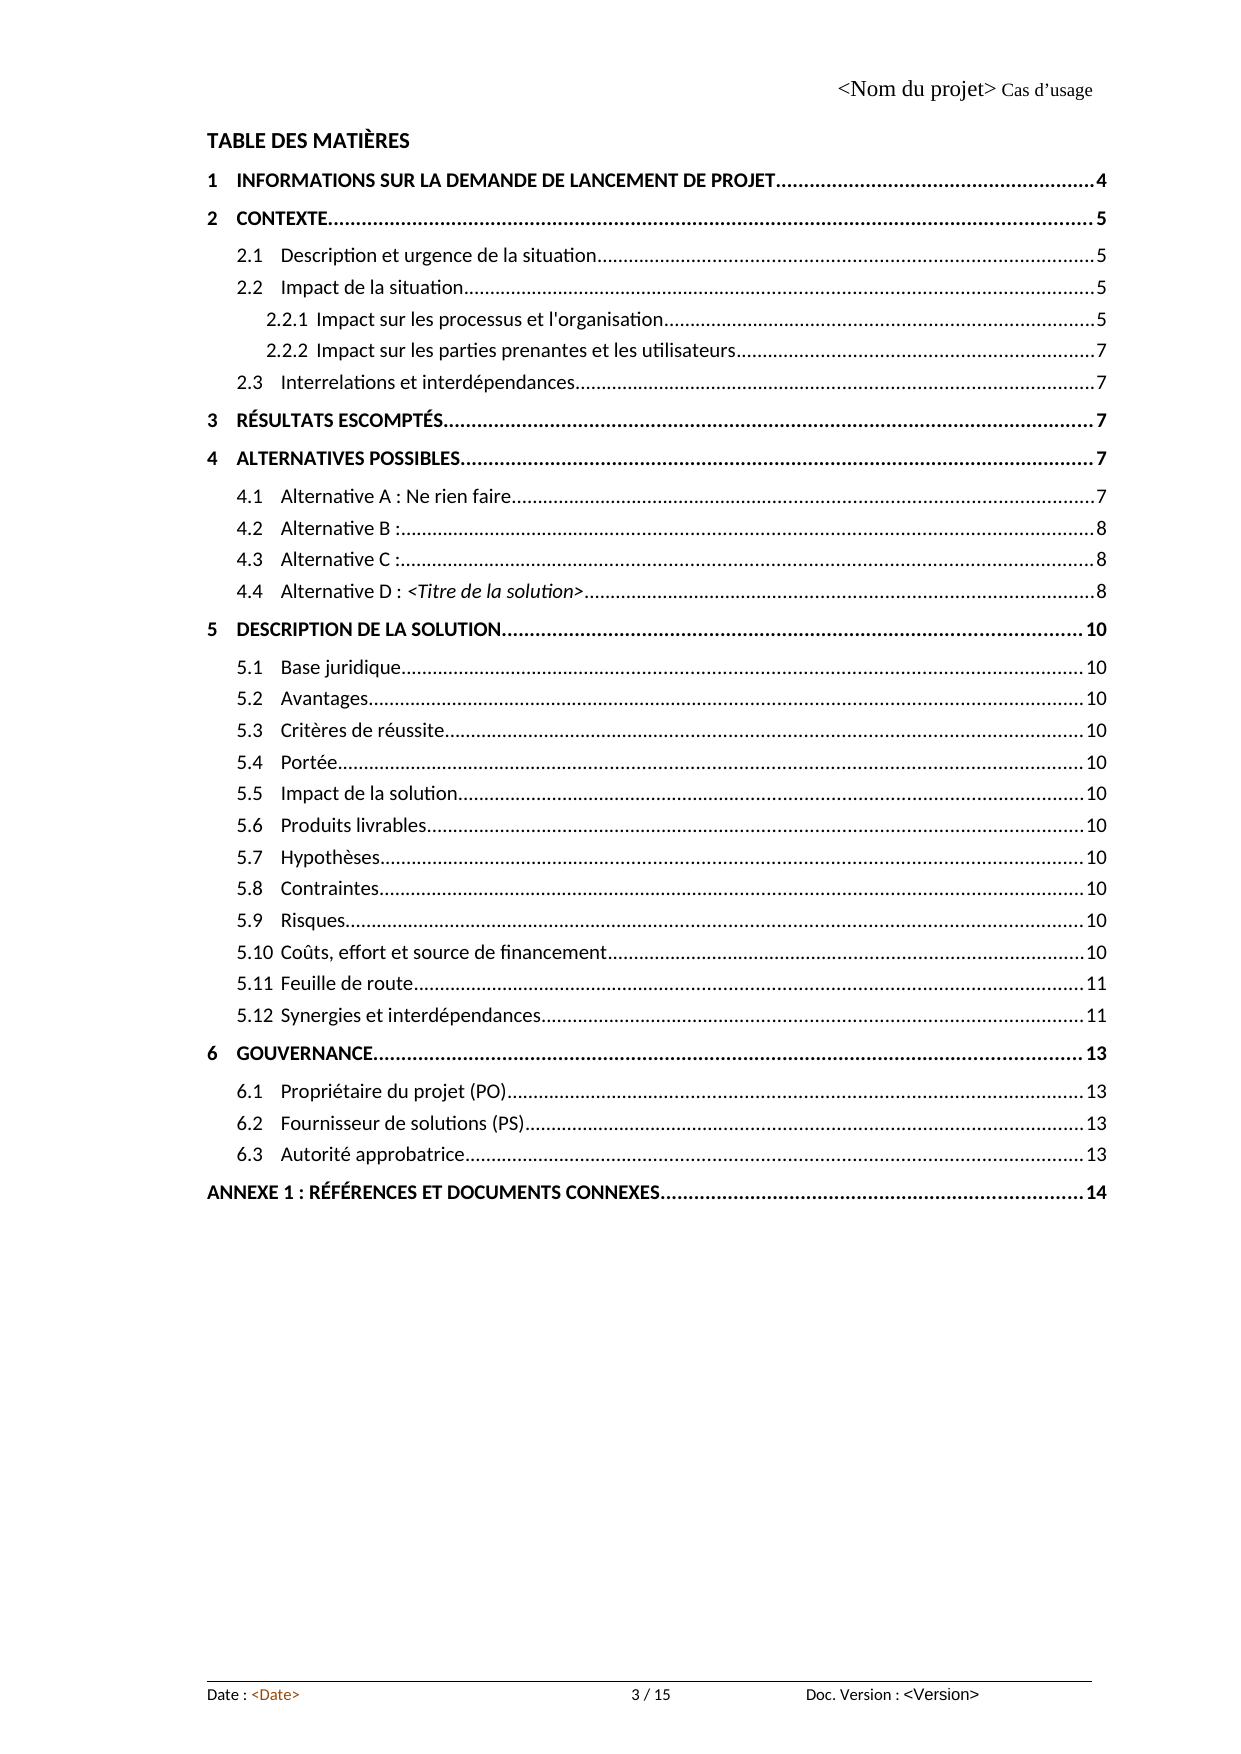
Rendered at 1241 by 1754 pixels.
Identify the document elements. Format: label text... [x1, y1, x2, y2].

text 5.1 Base juridique 10 [236, 654, 1017, 679]
text 4 Alternatives possibles 7 [207, 445, 1017, 471]
text 5.8 Contraintes 10 [236, 876, 1017, 901]
text 5 Description de la solution 10 [207, 616, 1017, 641]
text 4.3 Alternative C : 8 [236, 546, 1017, 572]
text Annexe 1 : Références et documents connexes 14 [207, 1179, 1017, 1205]
text 6.3 Autorité approbatrice 13 [236, 1141, 1017, 1167]
text 2.2 Impact de la situation 5 [236, 274, 1017, 300]
text 5.7 Hypothèses 10 [236, 844, 1017, 869]
text 5.9 Risques 10 [236, 907, 1017, 933]
text 5.3 Critères de réussite 10 [236, 717, 1017, 743]
text 2.2.2 Impact sur les parties prenantes et les utilisateurs 7 [266, 338, 1017, 363]
text 5.6 Produits livrables 10 [236, 812, 1017, 838]
text 5.11 Feuille de route 11 [236, 971, 1017, 996]
text 1 Informations sur la demande de lancement de projet 4 [207, 167, 1017, 192]
text 5.5 Impact de la solution 10 [236, 781, 1017, 806]
text 2 Contexte 5 [207, 205, 1017, 230]
text 5.10 Coûts, effort et source de financement 10 [236, 939, 1017, 964]
text 4.2 Alternative B : 8 [236, 515, 1017, 540]
text 3 Résultats escomptés 7 [207, 407, 1017, 433]
text 6.2 Fournisseur de solutions (PS) 13 [236, 1110, 1017, 1135]
text 2.1 Description et urgence de la situation 5 [236, 243, 1017, 268]
text 5.2 Avantages 10 [236, 686, 1017, 711]
text 4.1 Alternative A : Ne rien faire 7 [236, 483, 1017, 508]
text 2.3 Interrelations et interdépendances 7 [236, 369, 1017, 395]
text 4.4 Alternative D : <Titre de la solution> 8 [236, 578, 1017, 603]
text 2.2.1 Impact sur les processus et l'organisation 5 [266, 306, 1017, 331]
subtitle TABLE DES MATIÈRES [207, 126, 1092, 154]
text 5.12 Synergies et interdépendances 11 [236, 1002, 1017, 1028]
text 6 Gouvernance 13 [207, 1040, 1017, 1066]
text 6.1 Propriétaire du projet (PO) 13 [236, 1078, 1017, 1103]
text 5.4 Portée 10 [236, 749, 1017, 774]
